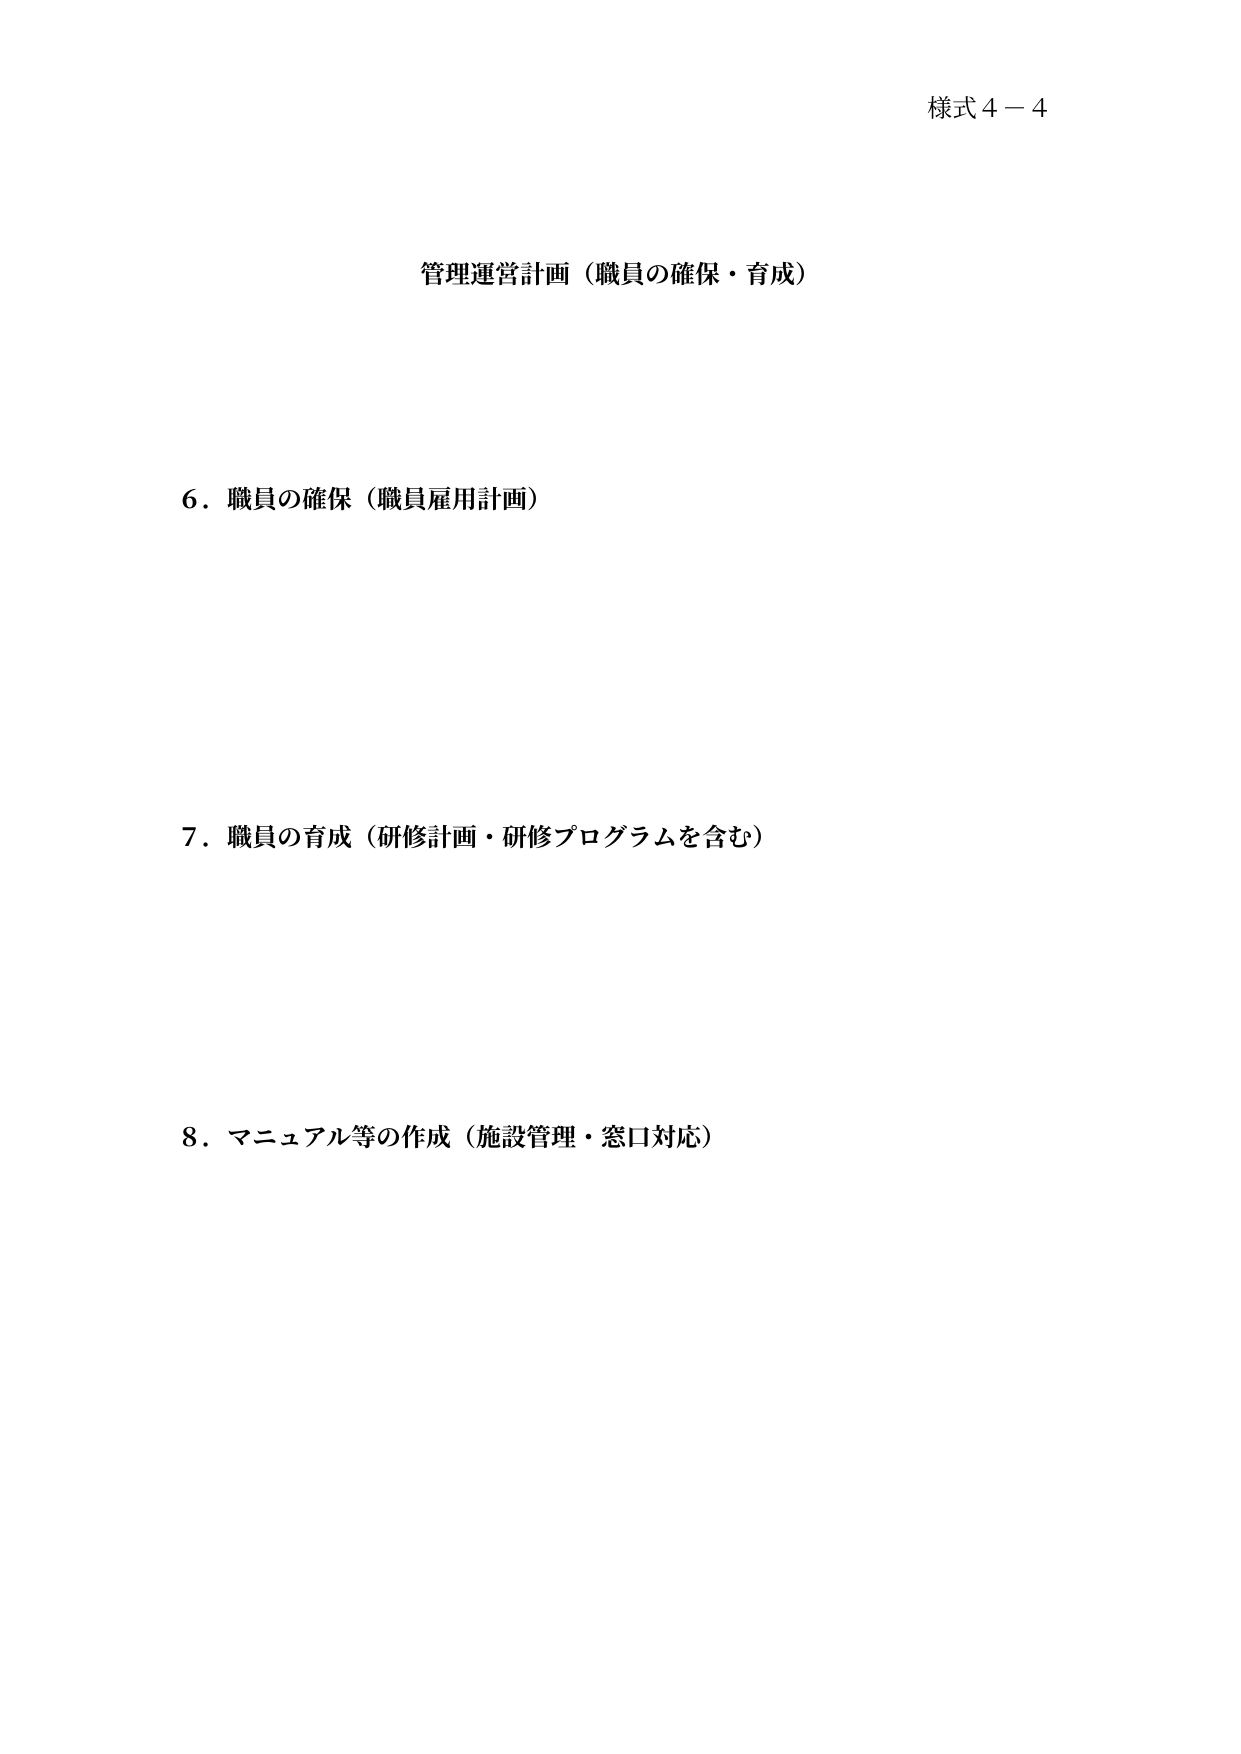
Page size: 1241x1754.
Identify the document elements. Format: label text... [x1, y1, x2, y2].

text ６．職員の確保（職員雇用計画） [177, 479, 1063, 517]
text 管理運営計画（職員の確保・育成） [177, 254, 1063, 292]
text ７．職員の育成（研修計画・研修プログラムを含む） [177, 817, 1063, 854]
text ８．マニュアル等の作成（施設管理・窓口対応） [177, 1117, 1063, 1154]
